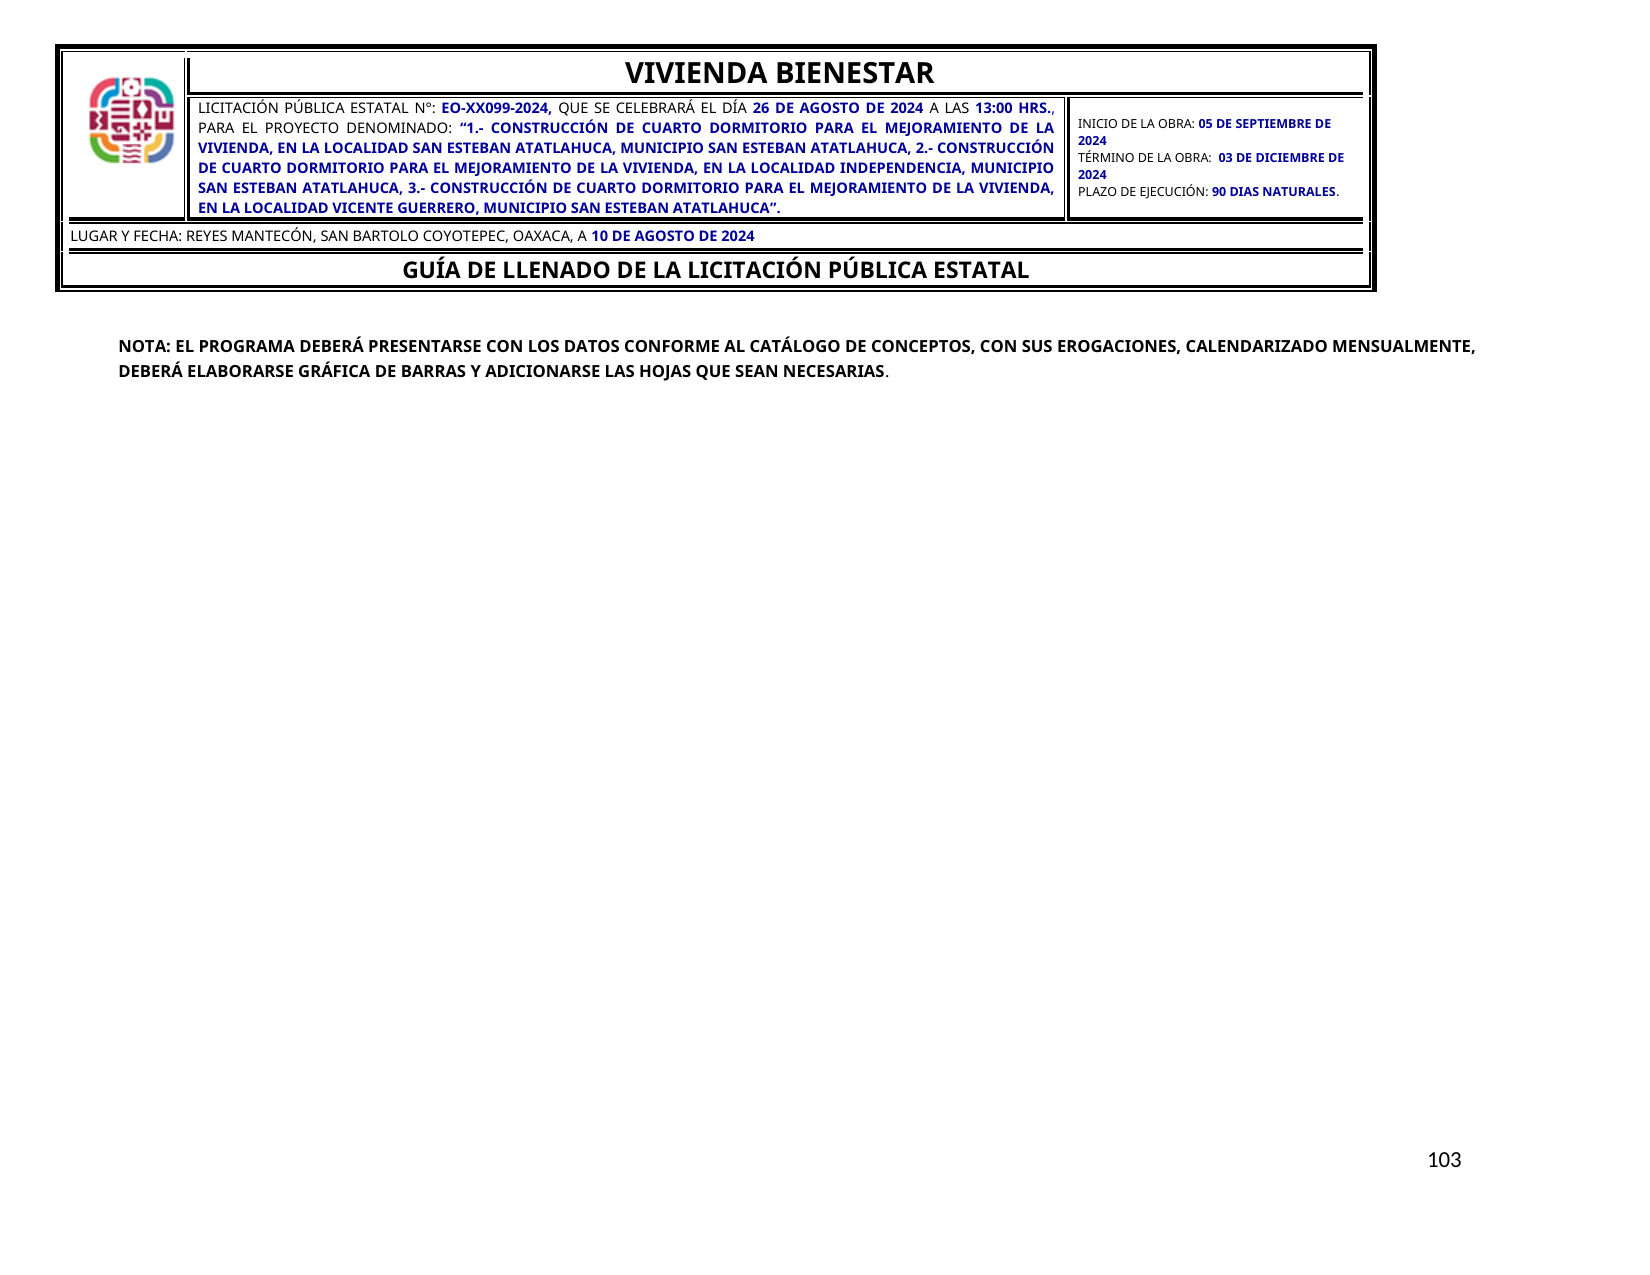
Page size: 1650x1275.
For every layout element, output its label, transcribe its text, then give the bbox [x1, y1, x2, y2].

text NOTA: EL PROGRAMA DEBERÁ PRESENTARSE CON LOS DATOS CONFORME AL CATÁLOGO DE CONCEPTOS, CON SUS EROGACIONES, CALENDARIZADO MENSUALMENTE, DEBERÁ ELABORARSE GRÁFICA DE BARRAS Y ADICIONARSE LAS HOJAS QUE SEAN NECESARIAS. [118, 335, 1506, 382]
picture [78, 70, 184, 169]
